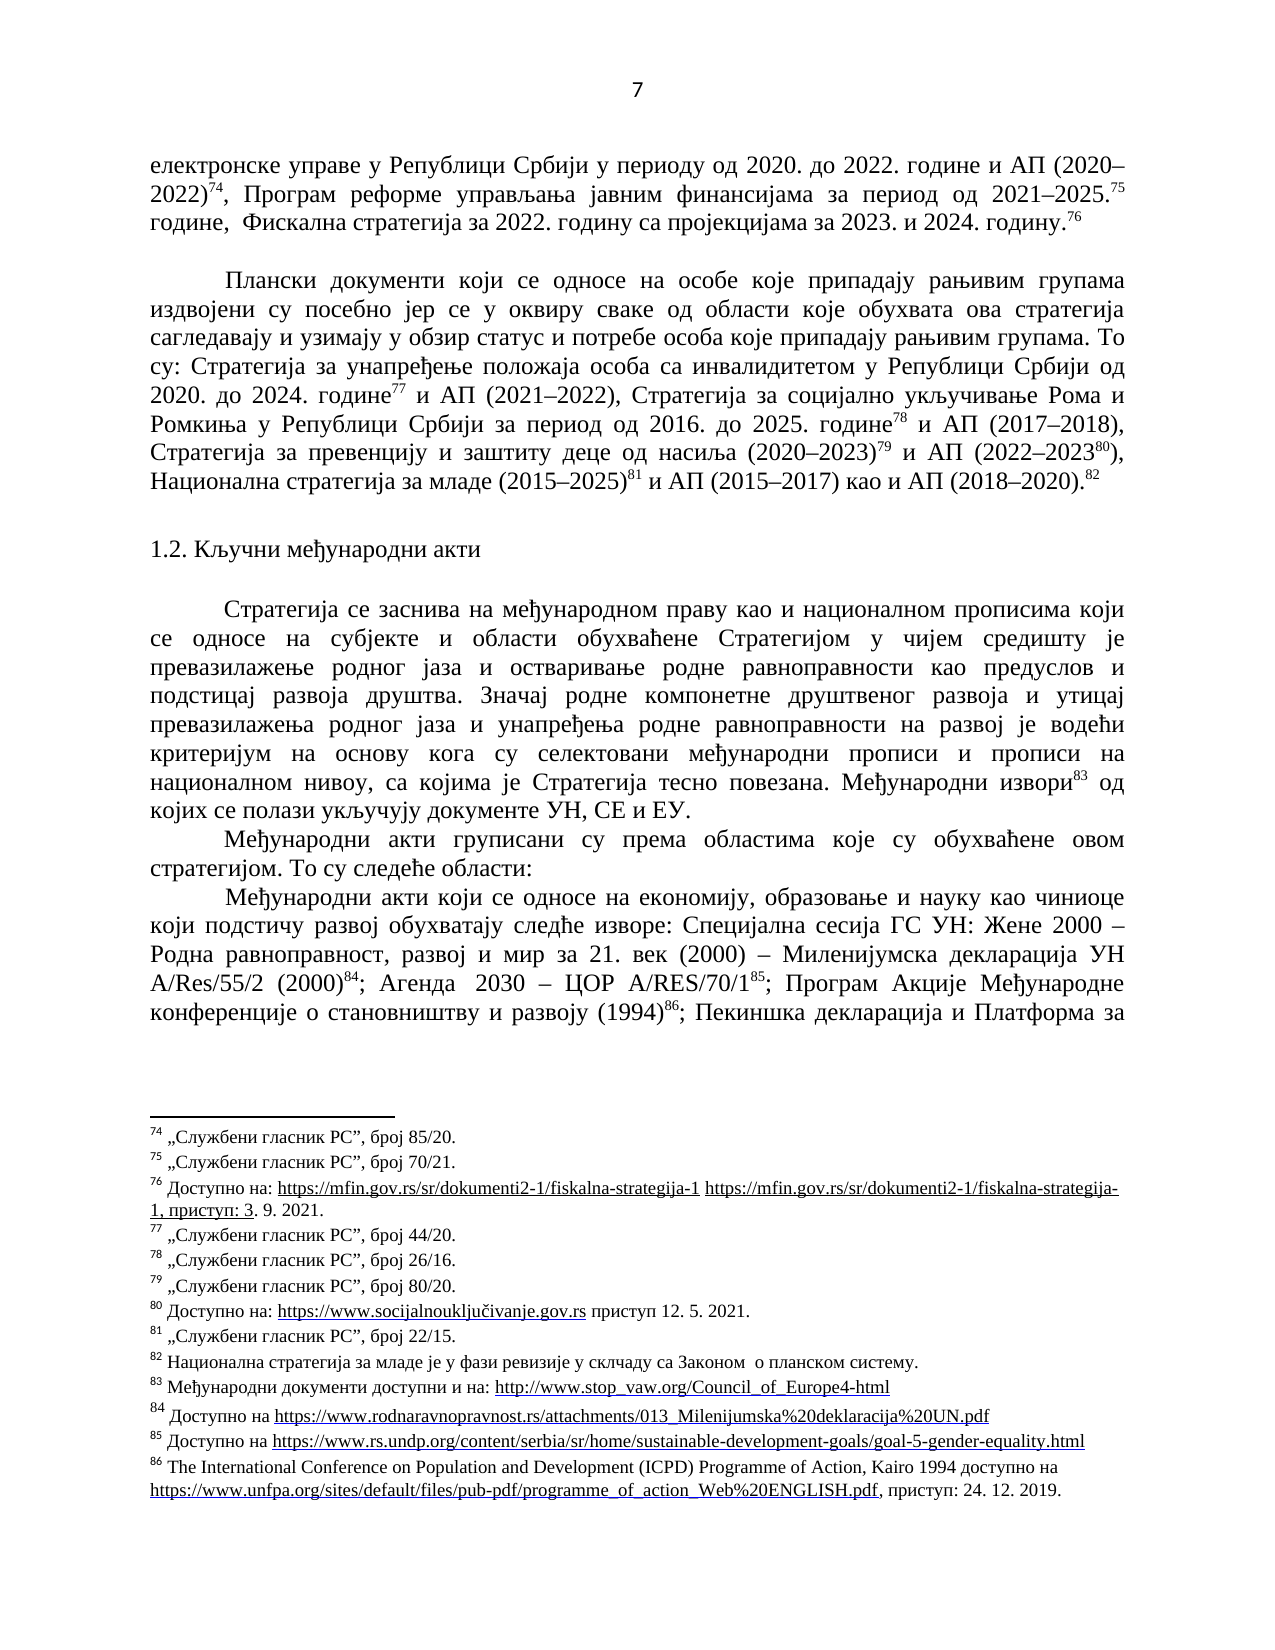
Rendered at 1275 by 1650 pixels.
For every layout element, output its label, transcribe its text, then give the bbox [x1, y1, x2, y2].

text Међународни акти груписани су према областима које су обухваћене овом стратегијом. То су следеће области: [150, 824, 1125, 882]
text Плански документи релевантни за инстутиционални оквир, систем и алате за креирање родно одговорних јавних политика и буџета су: Стратегија реформе јавне управе у Републици Србији за период од 2020. до 2030. године, Програм развоја електронске управе у Републици Србији у периоду од 2020. до 2022. године и АП (2020–2022), Програм реформе управљања јавним финансијама за период од 2021–2025. године, Фискална стратегија за 2022. годину са пројекцијама за 2023. и 2024. годину. [150, 150, 1125, 236]
text Плански документи који се односе на особе које припадају рањивим групама издвојени су посебно јер се у оквиру сваке од области које обухвата ова стратегија сагледавају и узимају у обзир статус и потребе особа које припадају рањивим групама. То су: Стратегија за унапређење положаја особа са инвалидитетом у Републици Србији од 2020. до 2024. године и АП (2021–2022), Стратегија за социјално укључивање Рома и Ромкиња у Републици Србији за период од 2016. до 2025. године и АП (2017–2018), Стратегија за превенцију и заштиту деце од насиља (2020–2023) и АП (2022–2023), Национална стратегија за младе (2015–2025) и АП (2015–2017) као и АП (2018–2020). [150, 265, 1125, 495]
text Међународни акти који се односе на економију, образовање и науку као чиниоце који подстичу развој обухватају следће изворе: Специјална сесија ГС УН: Жене 2000 – Родна равноправност, развој и мир за 21. век (2000) – Миленијумска декларација УН A/Res/55/2 (2000); Агенда 2030 – ЦОР A/RES/70/1; Програм Акције Међународне конференције о становништву и развоју (1994); Пекиншка декларација и Платформа за акцију (1995); Пекинг +15 и Пекинг +25 – Национални преглед о оствареном напретку у спровођењу Пекиншке декларације и Платформе за акцију; Конвенција против дискриминације у образовању; Универзална Декларација о образовању у 21. веку (УНЕСКО) усвојена на светској конференцији посвећеној високом образовању у 21. веку; Светска конференција о високом образовању; Резолуција СЕ о женама у науци; Право на образовање–политике и стратегије; Хелсиншки позив за акцију; директиве ЕУ које се односе на принцип једнаког третмана жена и мушкараца и забрану родно засноване дискриминације – Директива 75/117/ЕЕЗ (једнаке зараде за мушкарце и жене) и Директива 76/207/EEЗ (доступност запослења, професионална обука, напредовање на радном месту и услови рада), Препорука Европске комисије о заштити достојанства жена и мушкараца на послу. [150, 882, 1125, 1025]
text Стратегија се заснива на међународном праву као и националном прописима који се односе на субјекте и области обухваћене Стратегијом у чијем средишту је превазилажење родног јаза и остваривање родне равноправности као предуслов и подстицај развоја друштва. Значај родне компонетне друштвеног развоја и утицај превазилажења родног јаза и унапређења родне равноправности на развој је водећи критеријум на основу кога су селектовани међународни прописи и прописи на националном нивоу, са којима је Стратегија тесно повезана. Међународни извори од којих се полази укључују документе УН, СЕ и ЕУ. [150, 594, 1125, 824]
subtitle 1.2. Кључни међународни акти [150, 534, 1125, 563]
